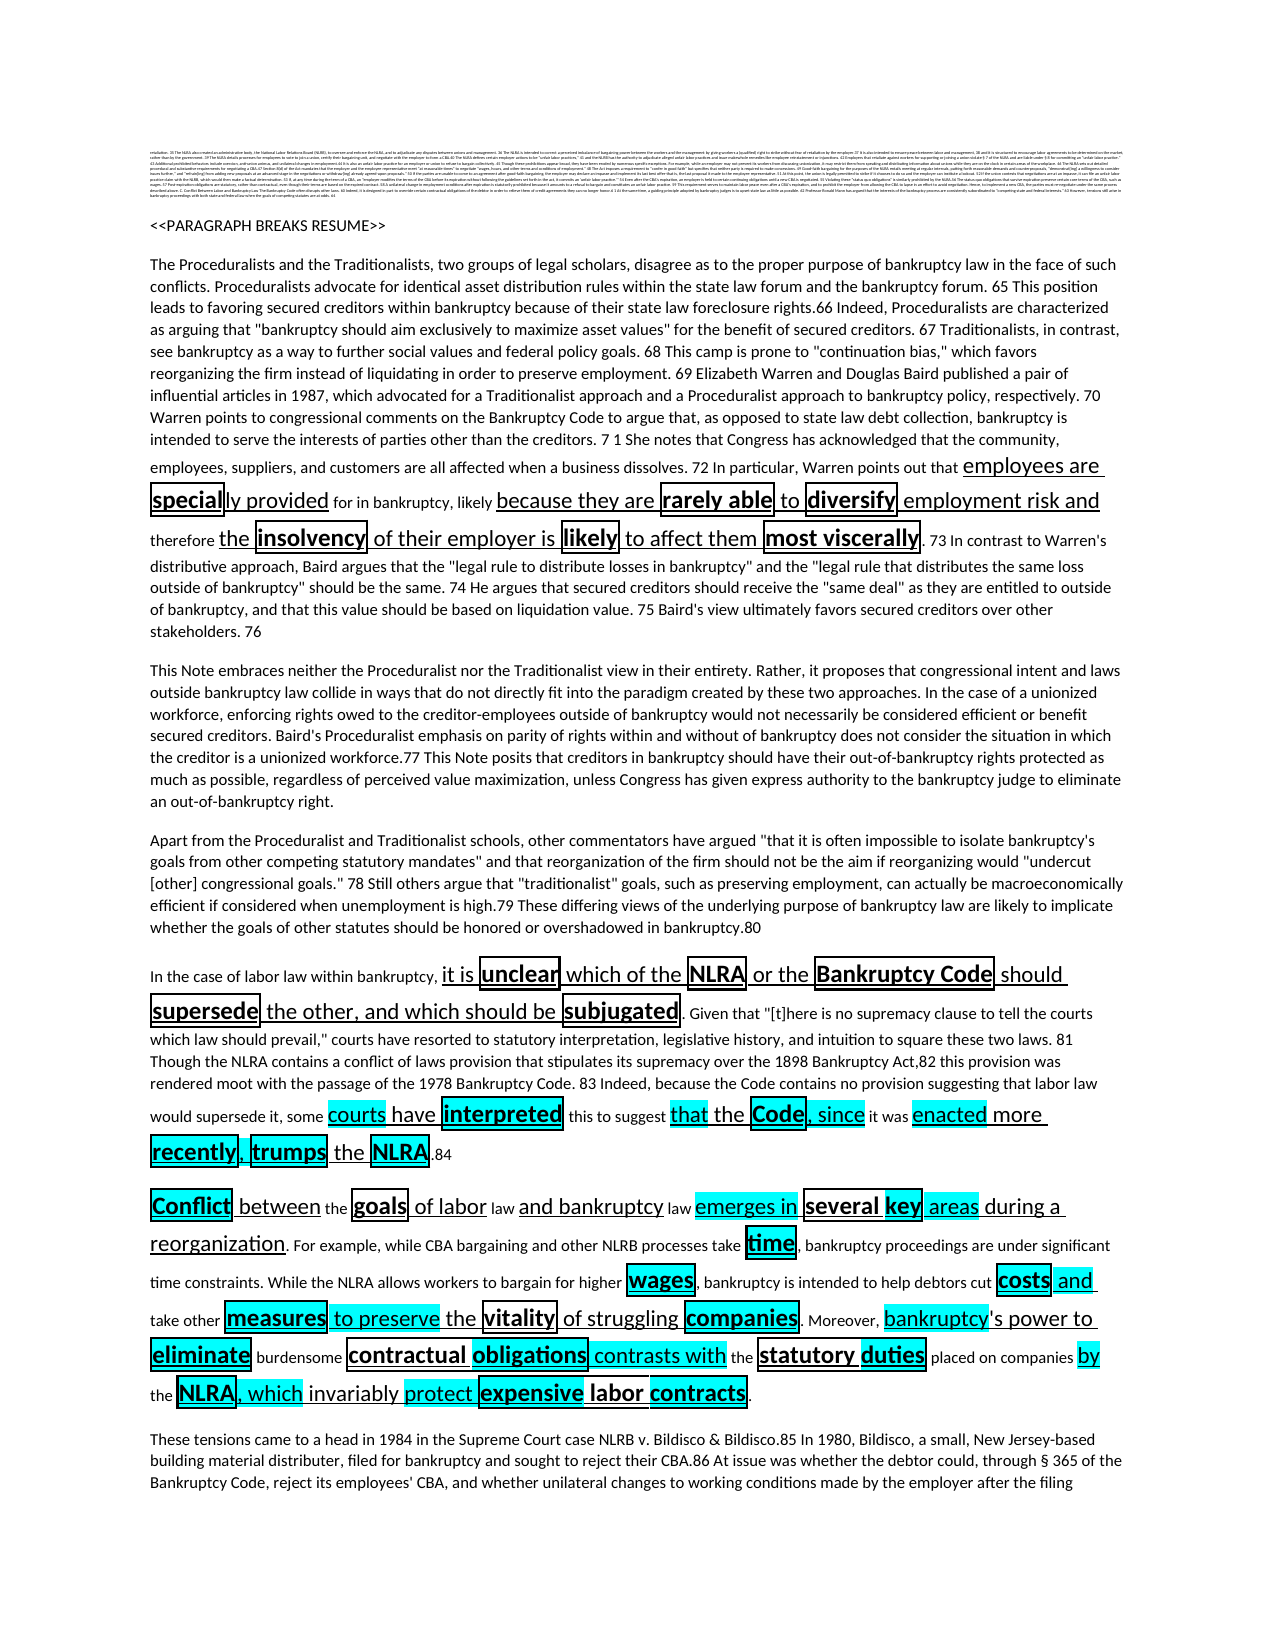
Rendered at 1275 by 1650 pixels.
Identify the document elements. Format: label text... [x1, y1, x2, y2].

text Apart from the Proceduralist and Traditionalist schools, other commentators have argued "that it is often impossible to isolate bankruptcy's goals from other competing statutory mandates" and that reorganization of the firm should not be the aim if reorganizing would "undercut [other] congressional goals." 78 Still others argue that "traditionalist" goals, such as preserving employment, can actually be macroeconomically efficient if considered when unemployment is high.79 These differing views of the underlying purpose of bankruptcy law are likely to implicate whether the goals of other statutes should be honored or overshadowed in bankruptcy.80 [150, 830, 1125, 938]
text In the case of labor law within bankruptcy, it is unclear which of the NLRA or the Bankruptcy Code should supersede the other, and which should be subjugated. Given that "[t]here is no supremacy clause to tell the courts which law should prevail," courts have resorted to statutory interpretation, legislative history, and intuition to square these two laws. 81 Though the NLRA contains a conflict of laws provision that stipulates its supremacy over the 1898 Bankruptcy Act,82 this provision was rendered moot with the passage of the 1978 Bankruptcy Code. 83 Indeed, because the Code contains no provision suggesting that labor law would supersede it, some courts have interpreted this to suggest that the Code, since it was enacted more recently, trumps the NLRA.84 [150, 956, 1125, 1168]
text Conflict between the goals of labor law and bankruptcy law emerges in several key areas during a reorganization. For example, while CBA bargaining and other NLRB processes take time, bankruptcy proceedings are under significant time constraints. While the NLRA allows workers to bargain for higher wages, bankruptcy is intended to help debtors cut costs and take other measures to preserve the vitality of struggling companies. Moreover, bankruptcy's power to eliminate burdensome contractual obligations contrasts with the statutory duties placed on companies by the NLRA, which invariably protect expensive labor contracts. [150, 1188, 1125, 1409]
text This Note embraces neither the Proceduralist nor the Traditionalist view in their entirety. Rather, it proposes that congressional intent and laws outside bankruptcy law collide in ways that do not directly fit into the paradigm created by these two approaches. In the case of a unionized workforce, enforcing rights owed to the creditor-employees outside of bankruptcy would not necessarily be considered efficient or benefit secured creditors. Baird's Proceduralist emphasis on parity of rights within and without of bankruptcy does not consider the situation in which the creditor is a unionized workforce.77 This Note posits that creditors in bankruptcy should have their out-of-bankruptcy rights protected as much as possible, regardless of perceived value maximization, unless Congress has given express authority to the bankruptcy judge to eliminate an out-of-bankruptcy right. [150, 660, 1125, 812]
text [150, 1429, 1125, 1493]
text <<PARAGRAPH BREAKS RESUME>> [150, 215, 1125, 236]
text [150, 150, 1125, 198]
text The Proceduralists and the Traditionalists, two groups of legal scholars, disagree as to the proper purpose of bankruptcy law in the face of such conflicts. Proceduralists advocate for identical asset distribution rules within the state law forum and the bankruptcy forum. 65 This position leads to favoring secured creditors within bankruptcy because of their state law foreclosure rights.66 Indeed, Proceduralists are characterized as arguing that "bankruptcy should aim exclusively to maximize asset values" for the benefit of secured creditors. 67 Traditionalists, in contrast, see bankruptcy as a way to further social values and federal policy goals. 68 This camp is prone to "continuation bias," which favors reorganizing the firm instead of liquidating in order to preserve employment. 69 Elizabeth Warren and Douglas Baird published a pair of influential articles in 1987, which advocated for a Traditionalist approach and a Proceduralist approach to bankruptcy policy, respectively. 70 Warren points to congressional comments on the Bankruptcy Code to argue that, as opposed to state law debt collection, bankruptcy is intended to serve the interests of parties other than the creditors. 7 1 She notes that Congress has acknowledged that the community, employees, suppliers, and customers are all affected when a business dissolves. 72 In particular, Warren points out that employees are specially provided for in bankruptcy, likely because they are rarely able to diversify employment risk and therefore the insolvency of their employer is likely to affect them most viscerally. 73 In contrast to Warren's distributive approach, Baird argues that the "legal rule to distribute losses in bankruptcy" and the "legal rule that distributes the same loss outside of bankruptcy" should be the same. 74 He argues that secured creditors should receive the "same deal" as they are entitled to outside of bankruptcy, and that this value should be based on liquidation value. 75 Baird's view ultimately favors secured creditors over other stakeholders. 76 [150, 254, 1125, 642]
